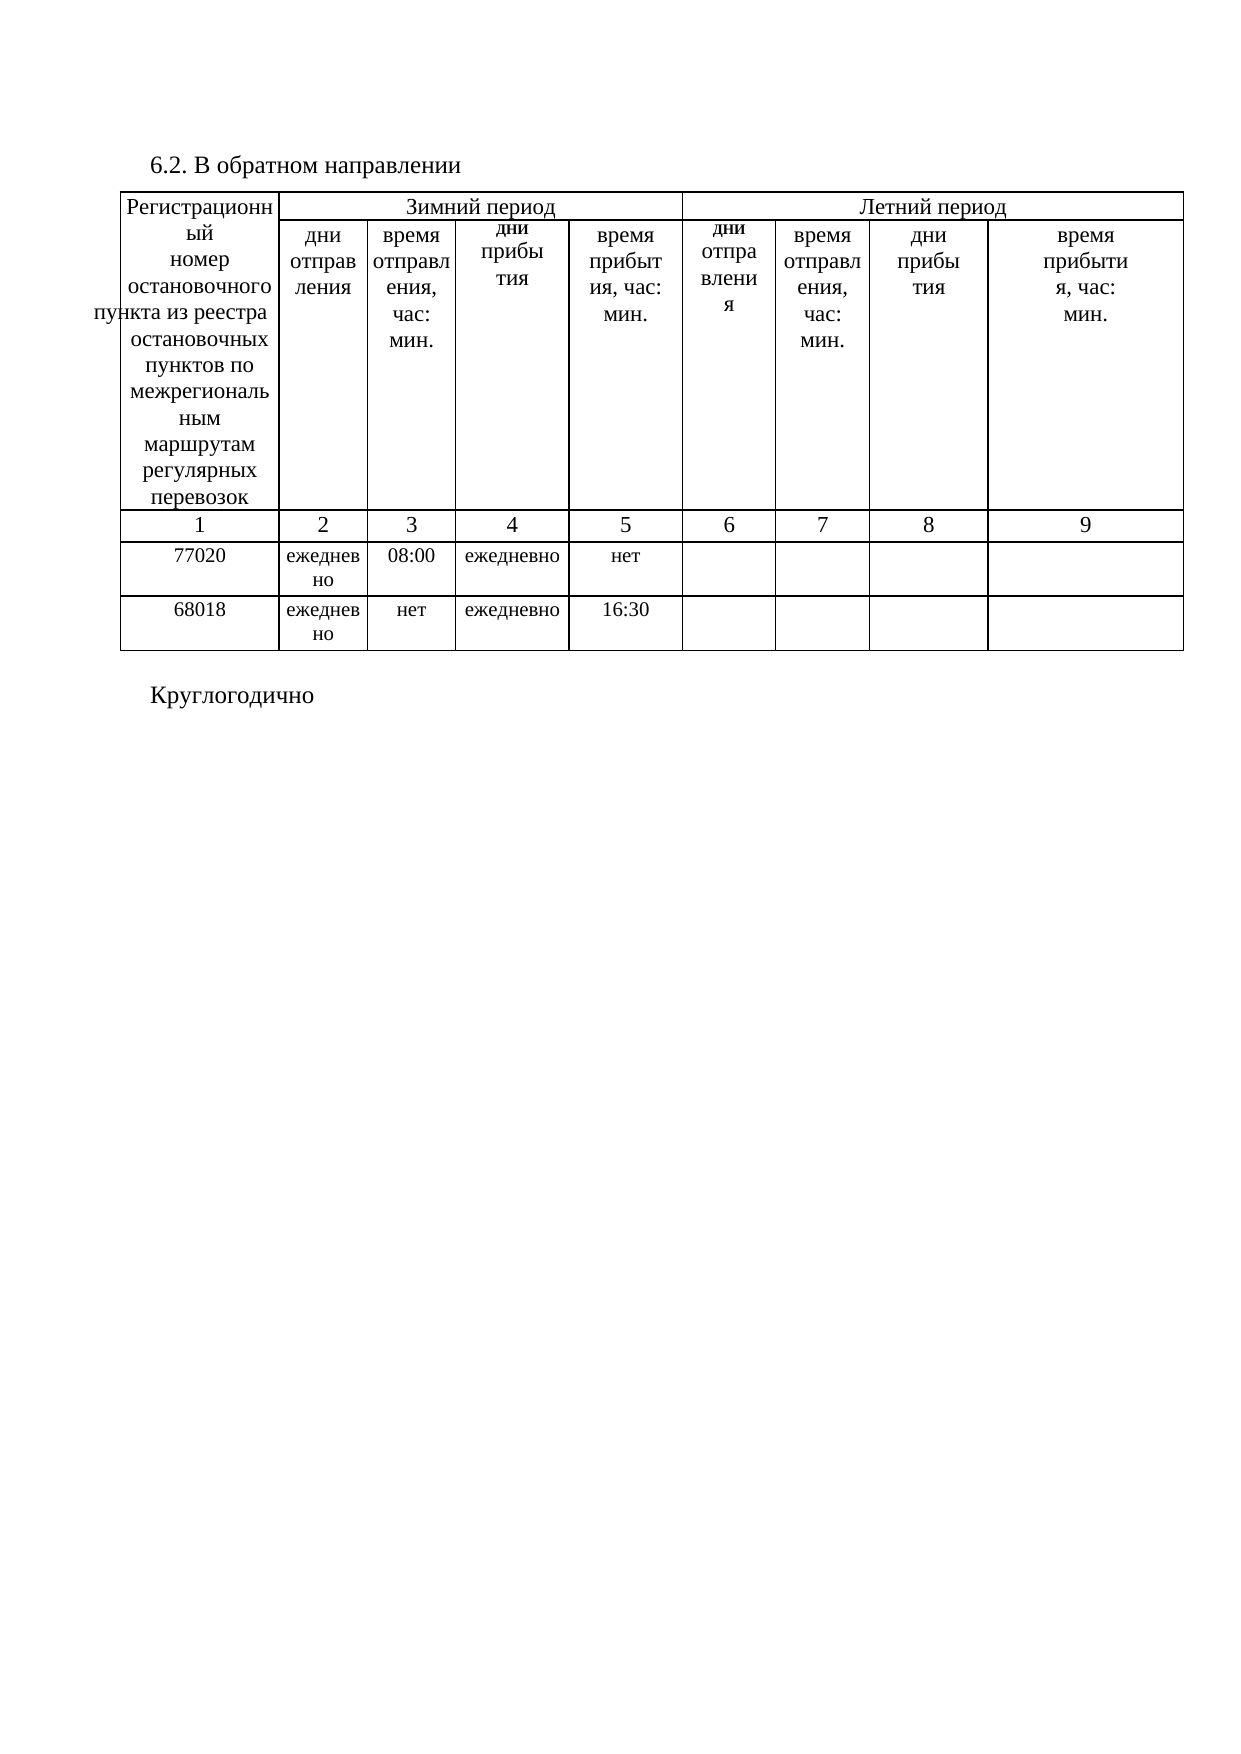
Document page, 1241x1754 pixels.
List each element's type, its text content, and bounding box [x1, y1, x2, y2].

table_cell ежедневно [280, 597, 367, 650]
table_cell 77020 [121, 543, 278, 595]
table_cell 7 [776, 511, 869, 541]
table_cell [870, 597, 987, 650]
table_cell [683, 597, 775, 650]
table_cell время отправл ения, час: мин. [368, 221, 455, 509]
table_cell дни прибы тия [870, 221, 987, 509]
table_cell 8 [870, 511, 987, 541]
table_cell время отправл ения, час: мин. [776, 221, 869, 509]
table_cell дни отправ ления [280, 221, 367, 509]
table_cell [776, 543, 869, 595]
table_cell [683, 543, 775, 595]
table_cell 5 [570, 511, 682, 541]
table_header Летний период [683, 193, 1183, 219]
table_cell ежедневно [456, 543, 568, 595]
table_cell 16:30 [570, 597, 682, 650]
text 6.2. В обратном направлении [150, 150, 1090, 179]
table_cell нет [368, 597, 455, 650]
table_cell [776, 597, 869, 650]
table_header Зимний период [280, 193, 682, 219]
table_cell ДНИ отпра влени я [683, 221, 775, 509]
table_cell 68018 [121, 597, 278, 650]
table_cell нет [570, 543, 682, 595]
table_cell 1 [121, 511, 278, 541]
table_cell ежедневно [456, 597, 568, 650]
table_cell 3 [368, 511, 455, 541]
table_cell время прибыти я, час: мин. [989, 221, 1183, 509]
table_cell 4 [456, 511, 568, 541]
table_cell ДНИ прибы тия [456, 221, 568, 509]
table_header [121, 193, 278, 509]
table_cell время прибыт ия, час: мин. [570, 221, 682, 509]
table_cell [870, 543, 987, 595]
text Круглогодично [150, 680, 1090, 709]
table_cell 2 [280, 511, 367, 541]
table_cell 9 [989, 511, 1183, 541]
table_cell [989, 597, 1183, 650]
table_cell ежедневно [280, 543, 367, 595]
table_cell [989, 543, 1183, 595]
table_cell 08:00 [368, 543, 455, 595]
table_cell 6 [683, 511, 775, 541]
